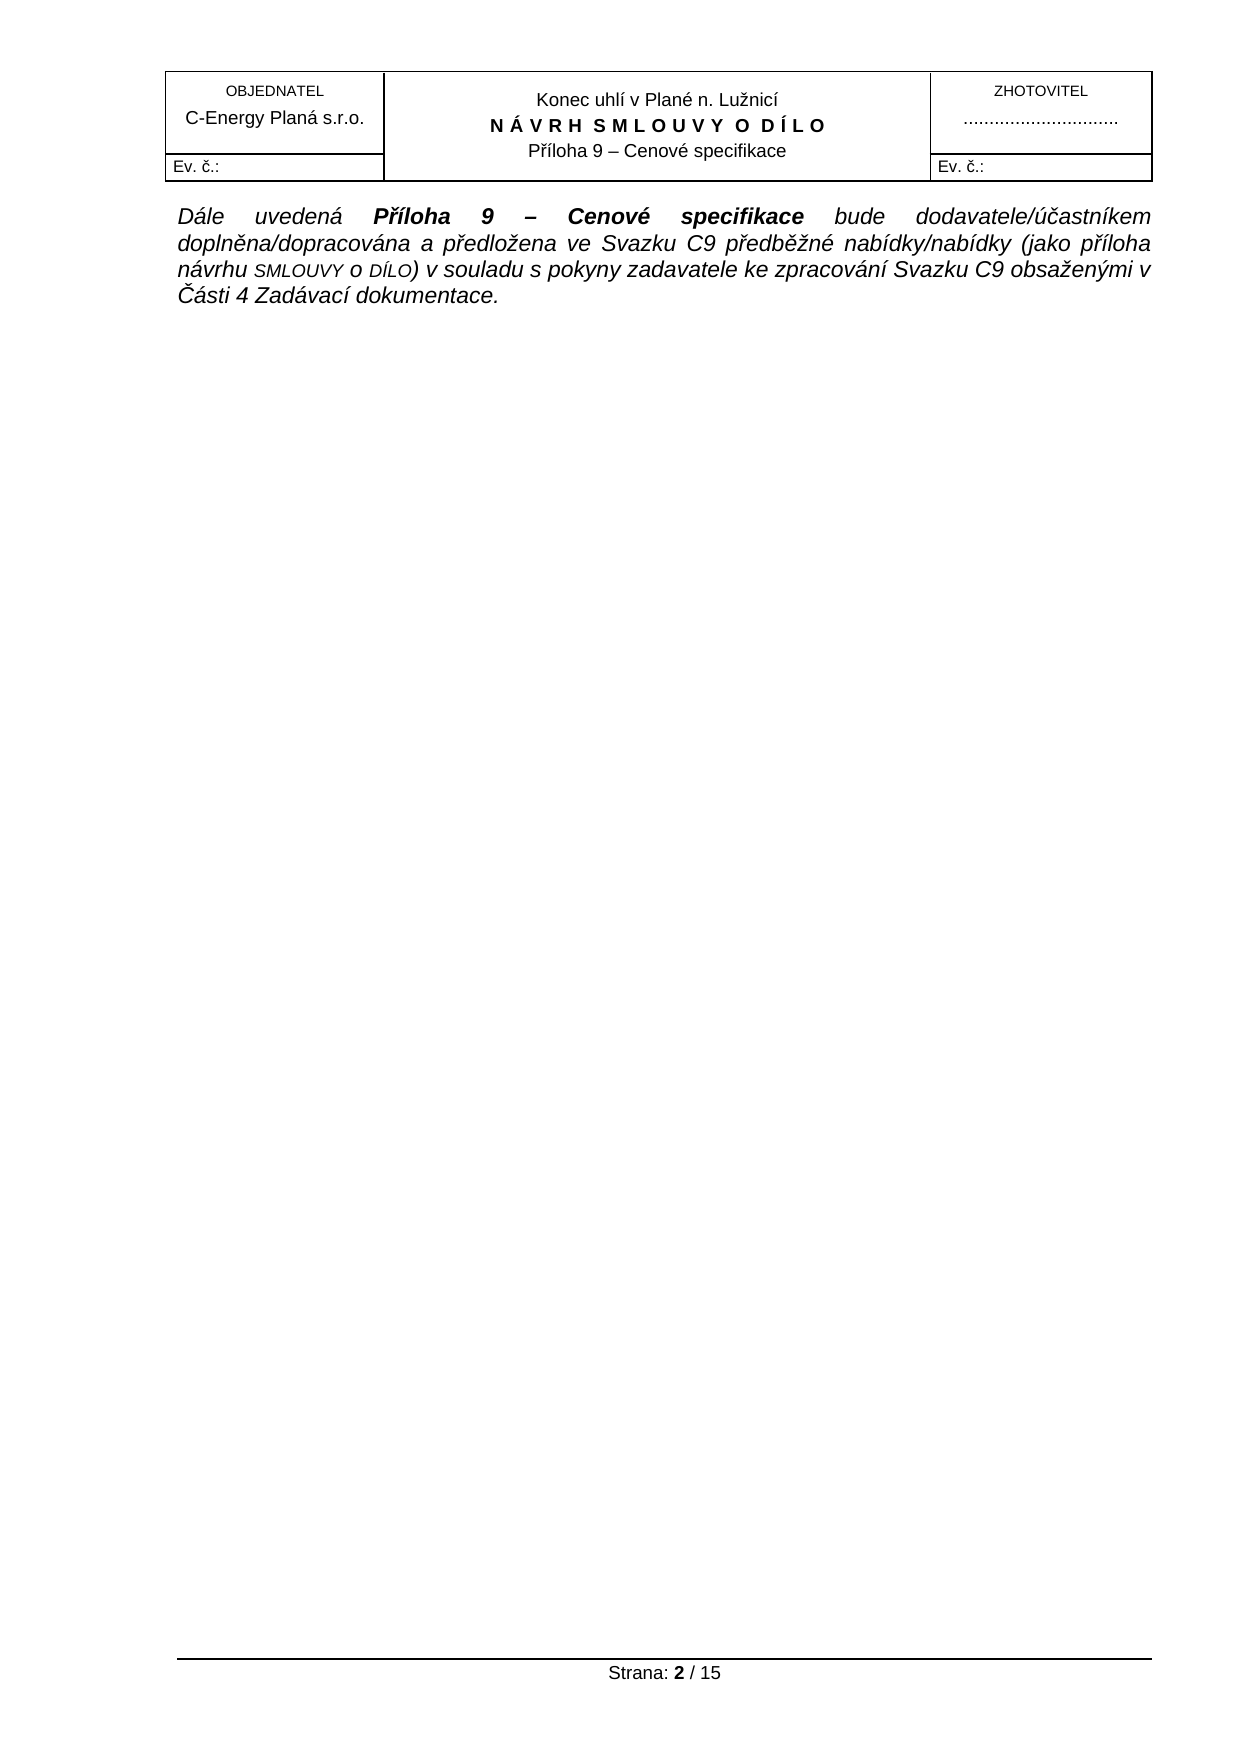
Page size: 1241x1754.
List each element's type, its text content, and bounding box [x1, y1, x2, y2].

text Dále uvedená Příloha 9 – Cenové specifikace bude dodavatele/účastníkem doplněna/dopracována a předložena ve Svazku C9 předběžné nabídky/nabídky (jako příloha návrhu smlouvy o dílo) v souladu s pokyny zadavatele ke zpracování Svazku C9 obsaženými v Části 4 Zadávací dokumentace. [177, 203, 1152, 308]
